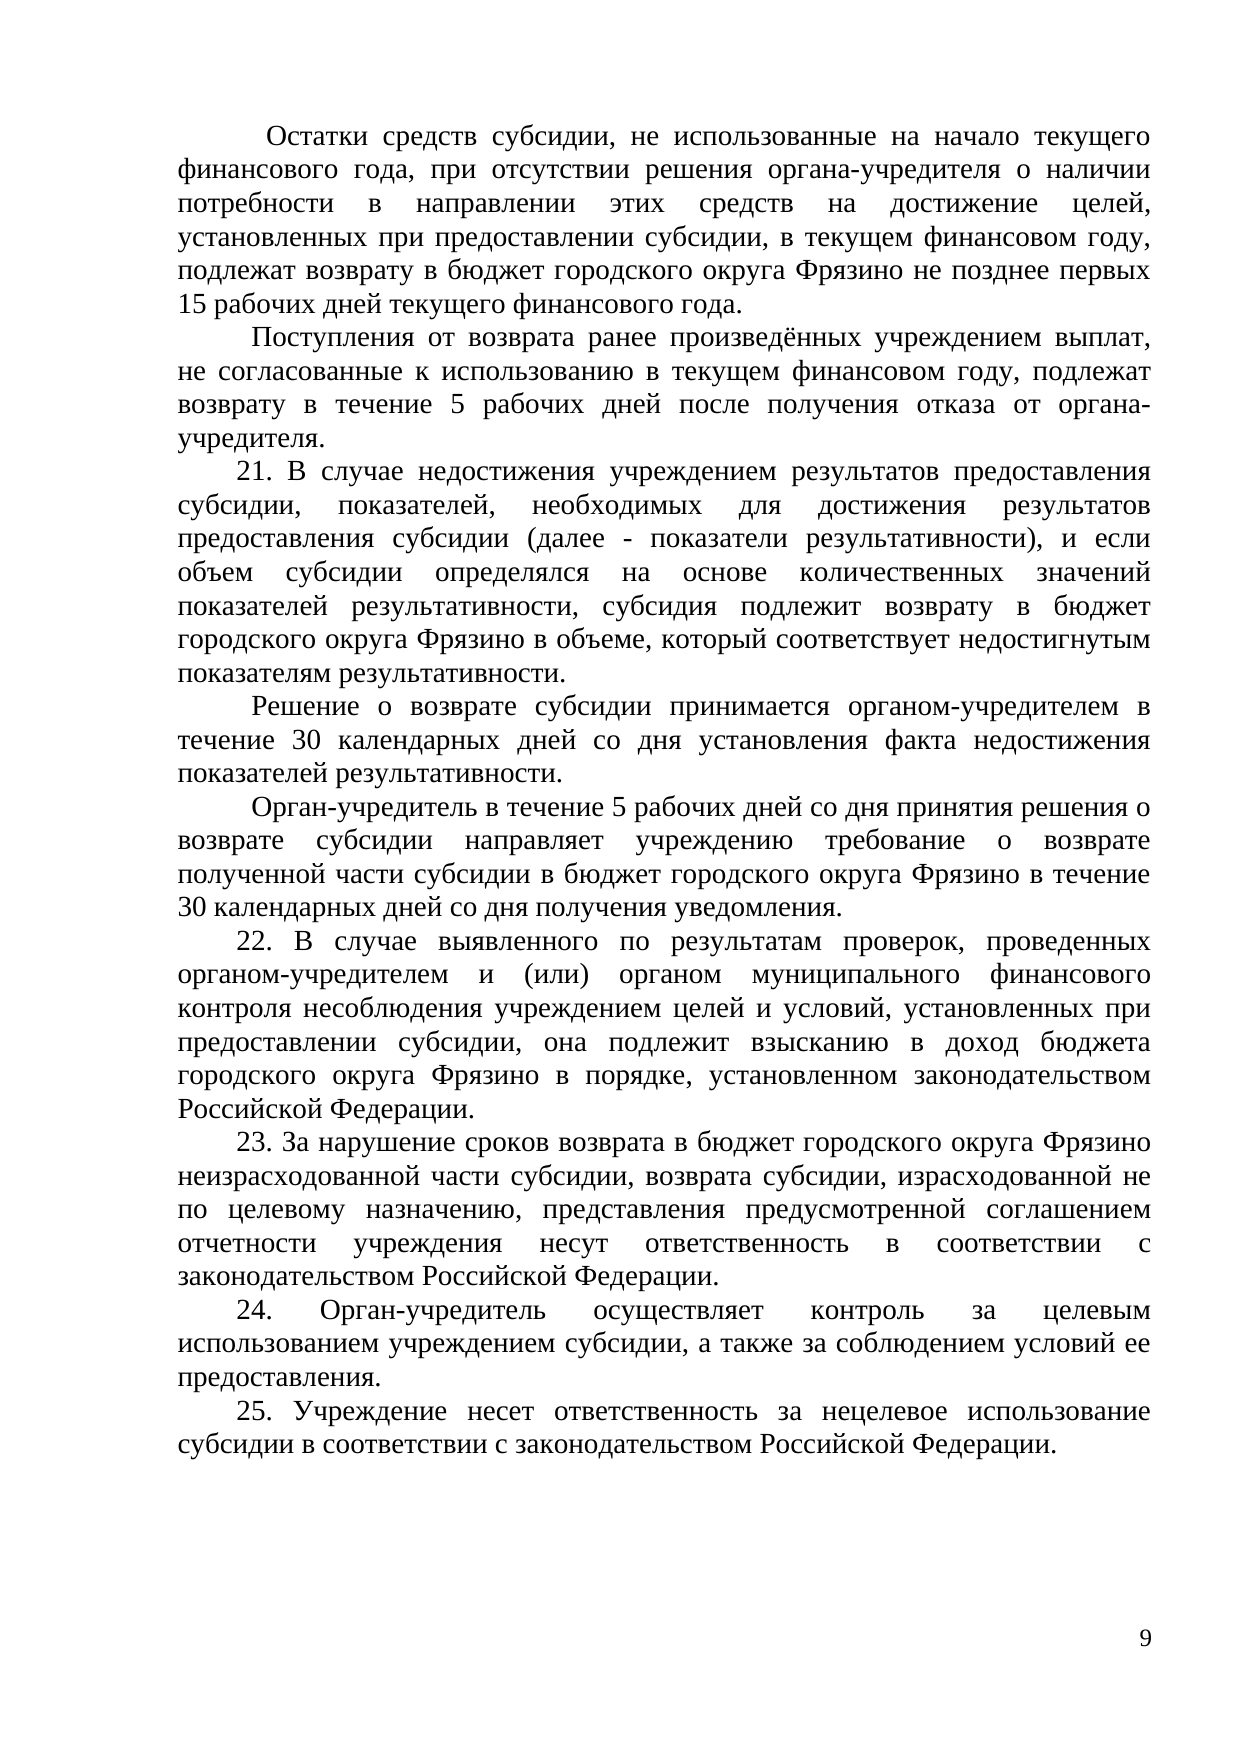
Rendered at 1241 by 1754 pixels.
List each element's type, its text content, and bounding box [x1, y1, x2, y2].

text 23. За нарушение сроков возврата в бюджет городского округа Фрязино неизрасходованной части субсидии, возврата субсидии, израсходованной не по целевому назначению, представления предусмотренной соглашением отчетности учреждения несут ответственность в соответствии с законодательством Российской Федерации. [177, 1124, 1152, 1292]
text 21. В случае недостижения учреждением результатов предоставления субсидии, показателей, необходимых для достижения результатов предоставления субсидии (далее - показатели результативности), и если объем субсидии определялся на основе количественных значений показателей результативности, субсидия подлежит возврату в бюджет городского округа Фрязино в объеме, который соответствует недостигнутым показателям результативности. [177, 453, 1152, 688]
text Решение о возврате субсидии принимается органом-учредителем в течение 30 календарных дней со дня установления факта недостижения показателей результативности. [177, 688, 1152, 789]
text Орган-учредитель в течение 5 рабочих дней со дня принятия решения о возврате субсидии направляет учреждению требование о возврате полученной части субсидии в бюджет городского округа Фрязино в течение 30 календарных дней со дня получения уведомления. [177, 789, 1152, 923]
text 24. Орган-учредитель осуществляет контроль за целевым использованием учреждением субсидии, а также за соблюдением условий ее предоставления. [177, 1292, 1152, 1393]
text 25. Учреждение несет ответственность за нецелевое использование субсидии в соответствии с законодательством Российской Федерации. [177, 1393, 1152, 1460]
text 22. В случае выявленного по результатам проверок, проведенных органом-учредителем и (или) органом муниципального финансового контроля несоблюдения учреждением целей и условий, установленных при предоставлении субсидии, она подлежит взысканию в доход бюджета городского округа Фрязино в порядке, установленном законодательством Российской Федерации. [177, 923, 1152, 1124]
text Остатки средств субсидии, не использованные на начало текущего финансового года, при отсутствии решения органа-учредителя о наличии потребности в направлении этих средств на достижение целей, установленных при предоставлении субсидии, в текущем финансовом году, подлежат возврату в бюджет городского округа Фрязино не позднее первых 15 рабочих дней текущего финансового года. [177, 118, 1152, 319]
text Поступления от возврата ранее произведённых учреждением выплат, не согласованные к использованию в текущем финансовом году, подлежат возврату в течение 5 рабочих дней после получения отказа от органа-учредителя. [177, 319, 1152, 453]
